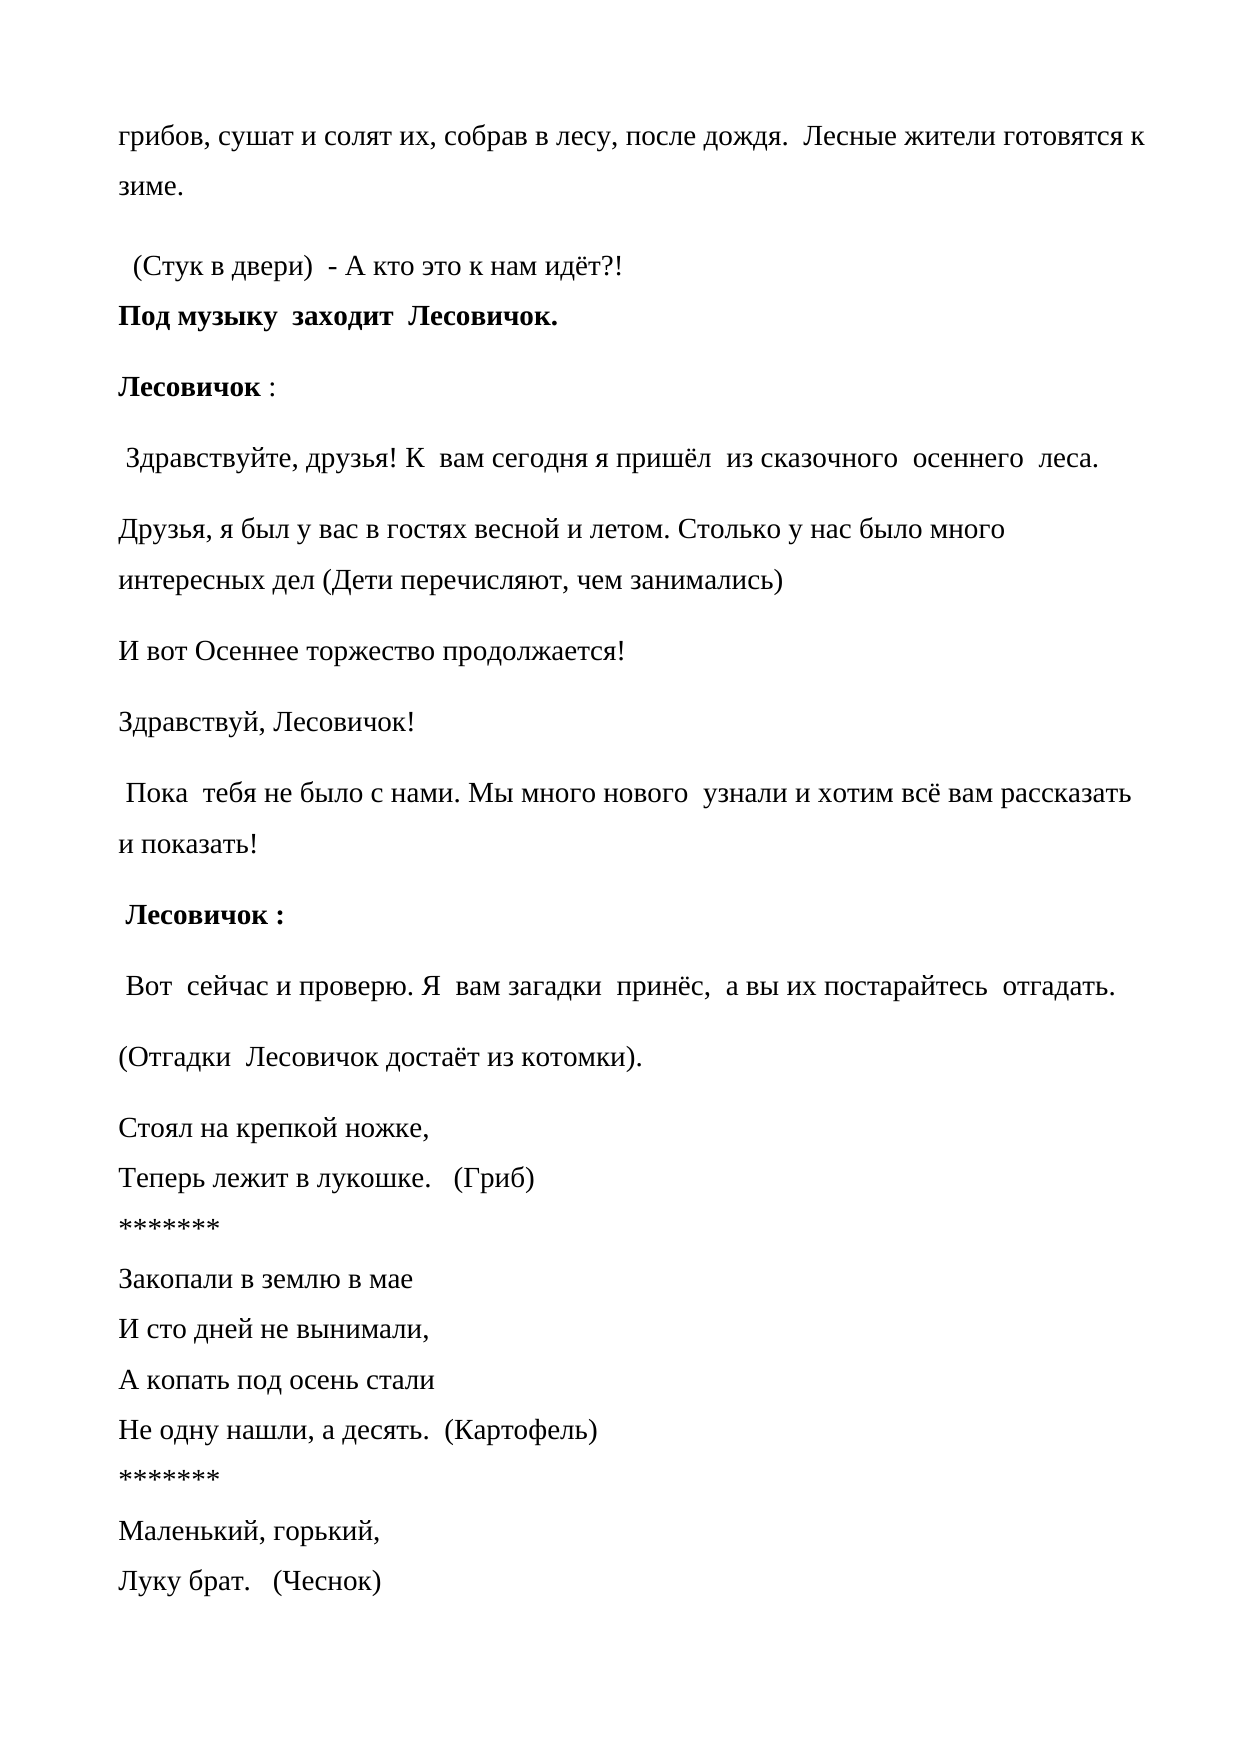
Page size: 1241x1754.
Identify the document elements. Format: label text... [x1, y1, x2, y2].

text И вот Осеннее торжество продолжается! [118, 633, 1152, 667]
text Луку брат. (Чеснок) [118, 1563, 1152, 1597]
text Вот сейчас и проверю. Я вам загадки принёс, а вы их постарайтесь отгадать. [118, 968, 1152, 1002]
text И сто дней не вынимали, [118, 1312, 1152, 1345]
text ******* [118, 1211, 1152, 1244]
text Стоял на крепкой ножке, [118, 1110, 1152, 1144]
text Не одну нашли, а десять. (Картофель) [118, 1412, 1152, 1446]
text Здравствуй, Лесовичок! [118, 704, 1152, 738]
text Закопали в землю в мае [118, 1261, 1152, 1295]
text Лесовичок : [118, 369, 1152, 403]
text Теперь лежит в лукошке. (Гриб) [118, 1161, 1152, 1194]
text Здравствуйте, друзья! К вам сегодня я пришёл из сказочного осеннего леса. [118, 441, 1152, 474]
text А копать под осень стали [118, 1362, 1152, 1395]
text Под музыку заходит Лесовичок. [118, 298, 1152, 332]
text (Отгадки Лесовичок достаёт из котомки). [118, 1039, 1152, 1073]
text (Стук в двери) - А кто это к нам идёт?! [118, 248, 1152, 281]
text Маленький, горький, [118, 1513, 1152, 1546]
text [118, 118, 1152, 202]
text Друзья, я был у вас в гостях весной и летом. Столько у нас было много интересных дел (Дети перечисляют, чем занимались) [118, 512, 1152, 596]
text Пока тебя не было с нами. Мы много нового узнали и хотим всё вам рассказать и показать! [118, 775, 1152, 859]
text ******* [118, 1462, 1152, 1496]
text Лесовичок : [118, 897, 1152, 930]
